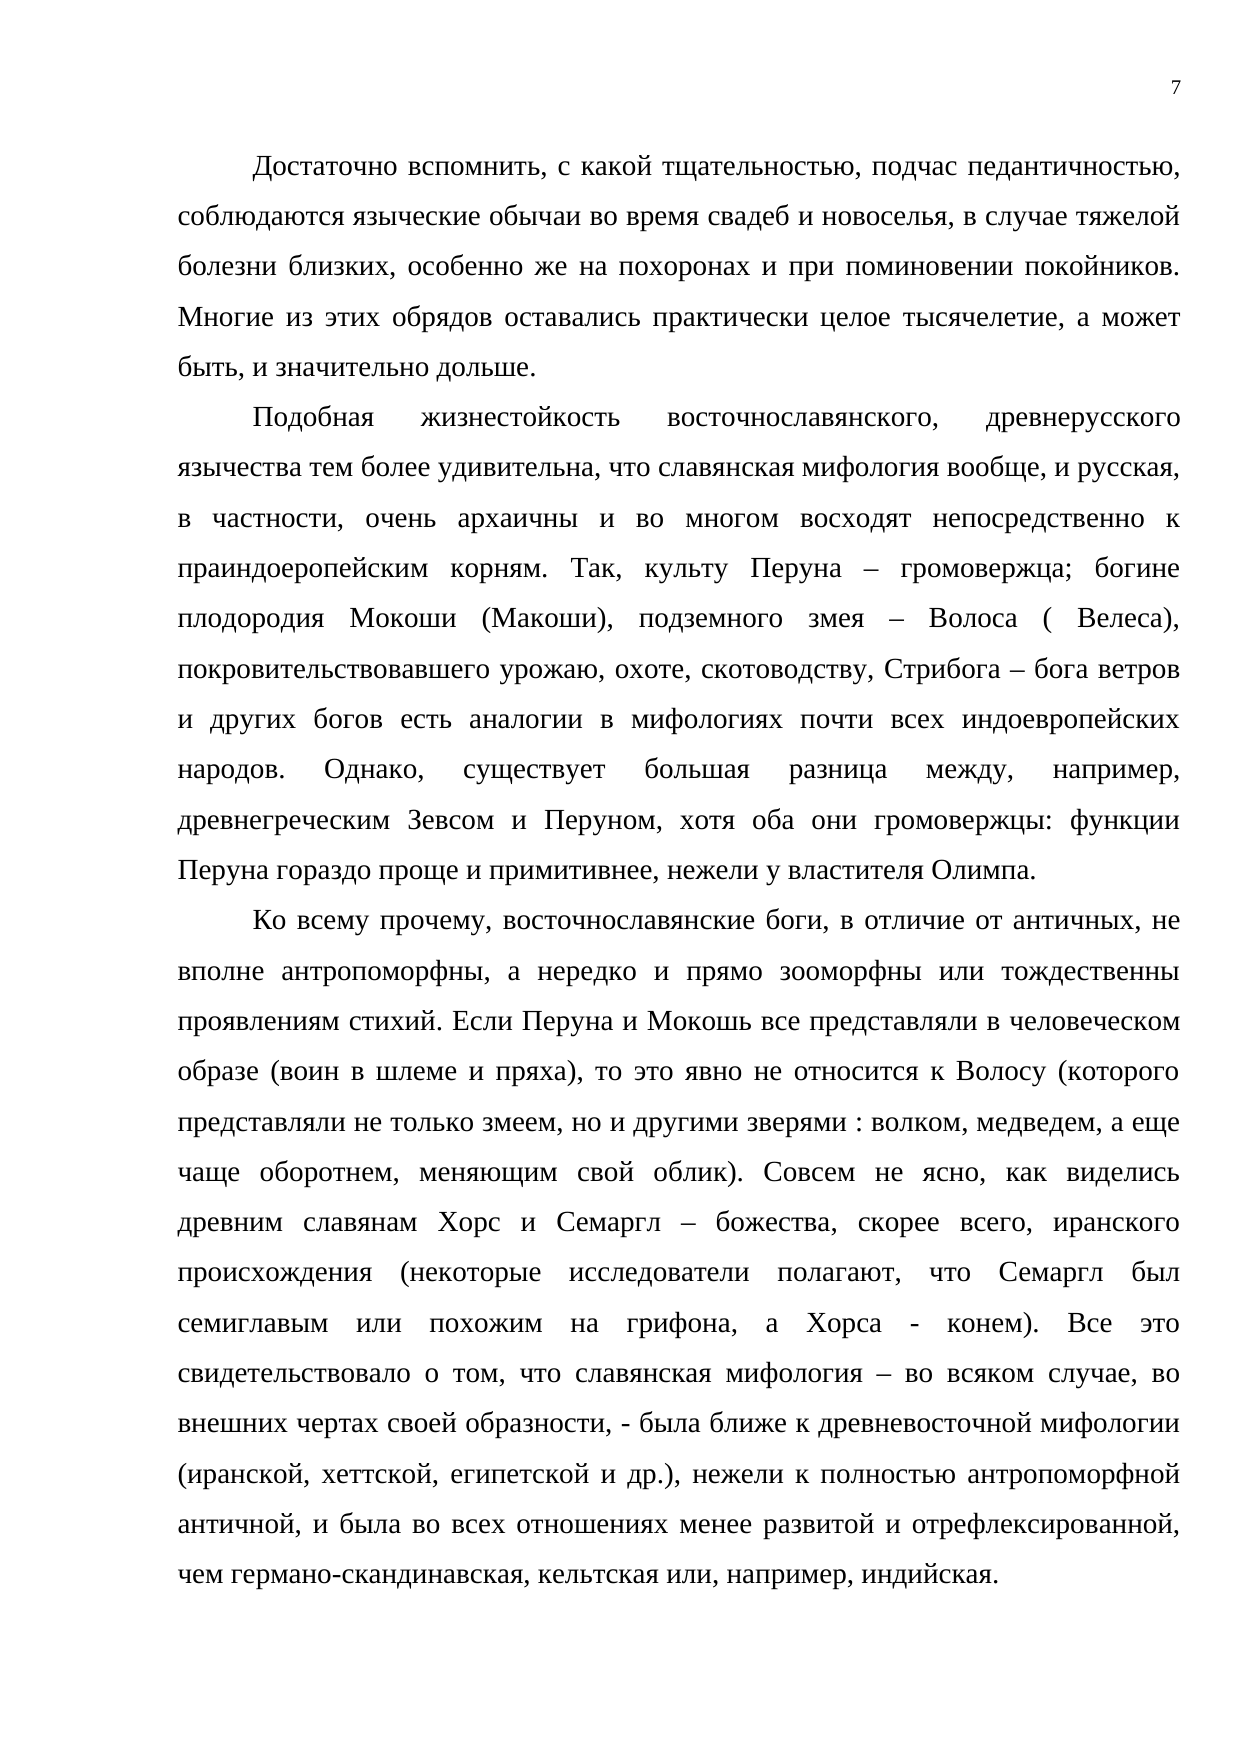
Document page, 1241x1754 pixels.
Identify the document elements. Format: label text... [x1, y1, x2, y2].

text Подобная жизнестойкость восточнославянского, древнерусского язычества тем более удивительна, что славянская мифология вообще, и русская, в частности, очень архаичны и во многом восходят непосредственно к праиндоеропейским корням. Так, культу Перуна – громовержца; богине плодородия Мокоши (Макоши), подземного змея – Волоса ( Велеса), покровительствовавшего урожаю, охоте, скотоводству, Стрибога – бога ветров и других богов есть аналогии в мифологиях почти всех индоевропейских народов. Однако, существует большая разница между, например, древнегреческим Зевсом и Перуном, хотя оба они громовержцы: функции Перуна гораздо проще и примитивнее, нежели у властителя Олимпа. [177, 399, 1181, 886]
text Ко всему прочему, восточнославянские боги, в отличие от античных, не вполне антропоморфны, а нередко и прямо зооморфны или тождественны проявлениям стихий. Если Перуна и Мокошь все представляли в человеческом образе (воин в шлеме и пряха), то это явно не относится к Волосу (которого представляли не только змеем, но и другими зверями : волком, медведем, а еще чаще оборотнем, меняющим свой облик). Совсем не ясно, как виделись древним славянам Хорс и Семаргл – божества, скорее всего, иранского происхождения (некоторые исследователи полагают, что Семаргл был семиглавым или похожим на грифона, а Хорса - конем). Все это свидетельствовало о том, что славянская мифология – во всяком случае, во внешних чертах своей образности, - была ближе к древневосточной мифологии (иранской, хеттской, египетской и др.), нежели к полностью антропоморфной античной, и была во всех отношениях менее развитой и отрефлексированной, чем германо-скандинавская, кельтская или, например, индийская. [177, 902, 1181, 1590]
text Достаточно вспомнить, с какой тщательностью, подчас педантичностью, соблюдаются языческие обычаи во время свадеб и новоселья, в случае тяжелой болезни близких, особенно же на похоронах и при поминовении покойников. Многие из этих обрядов оставались практически целое тысячелетие, а может быть, и значительно дольше. [177, 148, 1181, 382]
